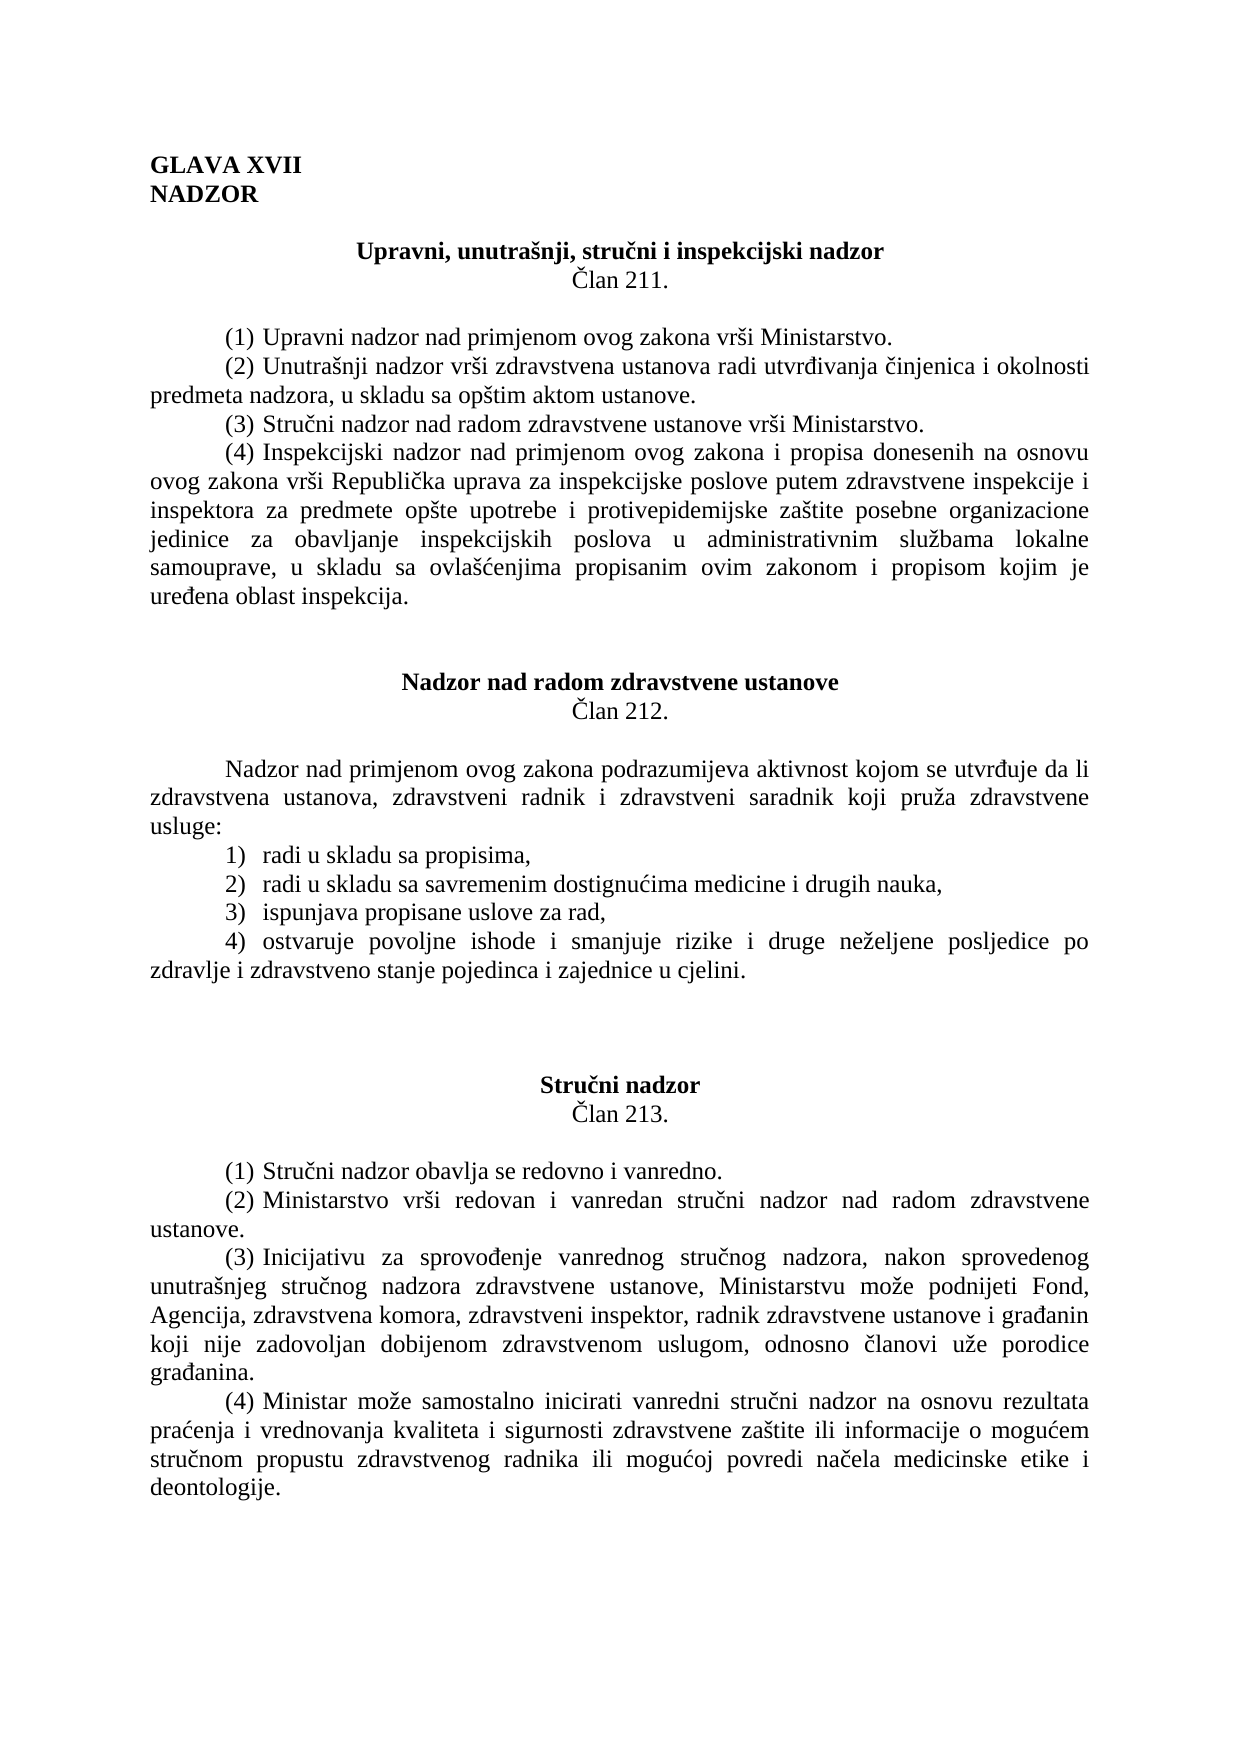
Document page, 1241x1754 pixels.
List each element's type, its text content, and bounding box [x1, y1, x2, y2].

text Upravni, unutrašnji, stručni i inspekcijski nadzor [150, 236, 1090, 265]
list Upravni nadzor nad primjenom ovog zakona vrši Ministarstvo. [150, 322, 1090, 351]
text Član 211. [150, 265, 1090, 294]
list Ministar može samostalno inicirati vanredni stručni nadzor na osnovu rezultata praćenja i vrednovanja kvaliteta i sigurnosti zdravstvene zaštite ili informacije o mogućem stručnom propustu zdravstvenog radnika ili mogućoj povredi načela medicinske etike i deontologije. [150, 1386, 1090, 1501]
list Stručni nadzor obavlja se redovno i vanredno. [150, 1156, 1090, 1185]
subtitle GLAVA XVII [150, 150, 1090, 179]
subtitle NADZOR [150, 179, 1090, 207]
text Član 212. [150, 696, 1090, 725]
list Stručni nadzor nad radom zdravstvene ustanove vrši Ministarstvo. [150, 409, 1090, 437]
list radi u skladu sa savremenim dostignućima medicine i drugih nauka, [150, 869, 1090, 897]
list Ministarstvo vrši redovan i vanredan stručni nadzor nad radom zdravstvene ustanove. [150, 1185, 1090, 1242]
text Stručni nadzor [150, 1070, 1090, 1099]
list radi u skladu sa propisima, [150, 840, 1090, 869]
list ostvaruje povoljne ishode i smanjuje rizike i druge neželjene posljedice po zdravlje i zdravstveno stanje pojedinca i zajednice u cjelini. [150, 926, 1090, 984]
list Inspekcijski nadzor nad primjenom ovog zakona i propisa donesenih na osnovu ovog zakona vrši Republička uprava za inspekcijske poslove putem zdravstvene inspekcije i inspektora za predmete opšte upotrebe i protivepidemijske zaštite posebne organizacione jedinice za obavljanje inspekcijskih poslova u administrativnim službama lokalne samouprave, u skladu sa ovlašćenjima propisanim ovim zakonom i propisom kojim je uređena oblast inspekcija. [150, 437, 1090, 610]
text Član 213. [150, 1099, 1090, 1127]
list Unutrašnji nadzor vrši zdravstvena ustanova radi utvrđivanja činjenica i okolnosti predmeta nadzora, u skladu sa opštim aktom ustanove. [150, 351, 1090, 409]
list Inicijativu za sprovođenje vanrednog stručnog nadzora, nakon sprovedenog unutrašnjeg stručnog nadzora zdravstvene ustanove, Ministarstvu može podnijeti Fond, Agencija, zdravstvena komora, zdravstveni inspektor, radnik zdravstvene ustanove i građanin koji nije zadovoljan dobijenom zdravstvenom uslugom, odnosno članovi uže porodice građanina. [150, 1242, 1090, 1386]
text Nadzor nad primjenom ovog zakona podrazumijeva aktivnost kojom se utvrđuje da li zdravstvena ustanova, zdravstveni radnik i zdravstveni saradnik koji pruža zdravstvene usluge: [150, 754, 1090, 840]
list ispunjava propisane uslove za rad, [150, 897, 1090, 926]
text Nadzor nad radom zdravstvene ustanove [150, 667, 1090, 696]
